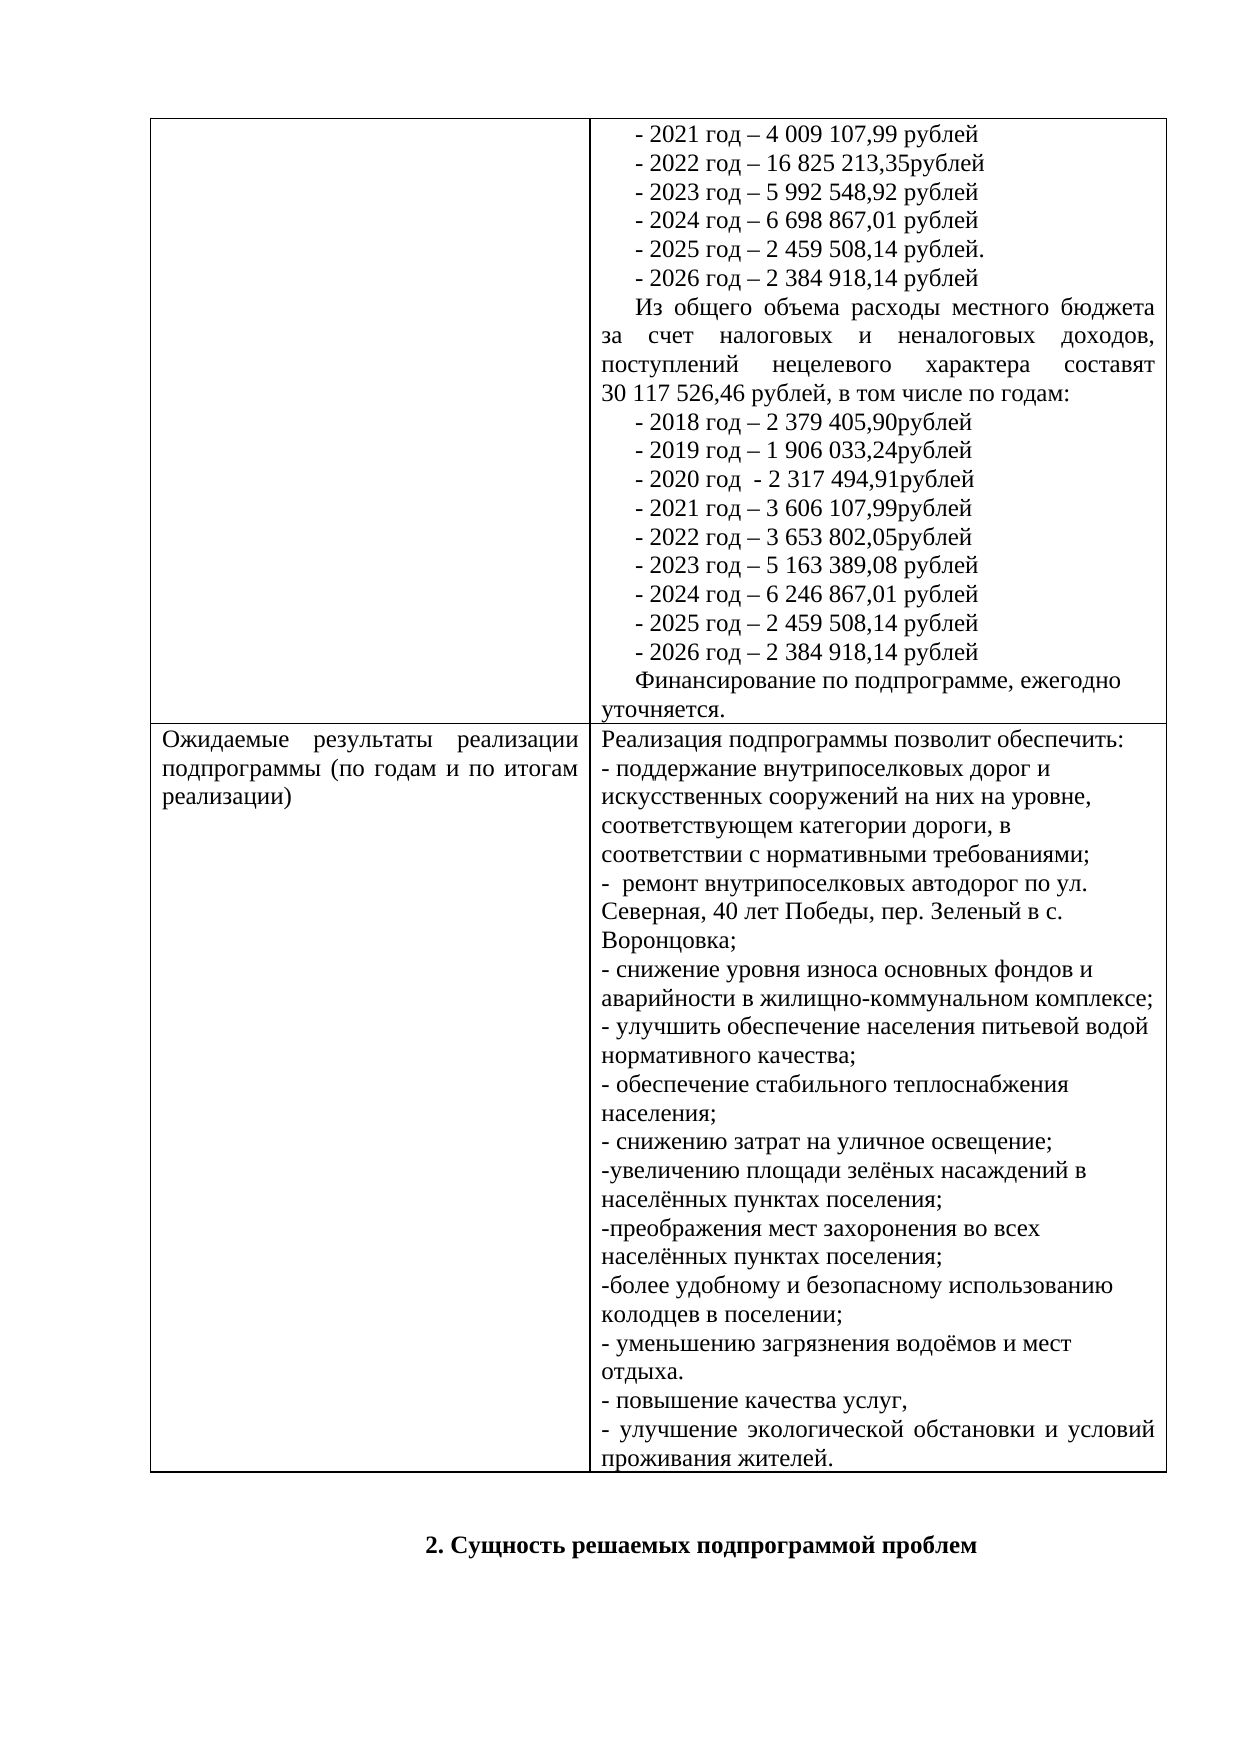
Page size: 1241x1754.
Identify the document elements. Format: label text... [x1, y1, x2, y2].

table_cell Ожидаемые результаты реализации подпрограммы (по годам и по итогам реализации) [151, 724, 589, 1471]
table_cell Реализация подпрограммы позволит обеспечить: - поддержание внутрипоселковых дорог и искусственных сооружений на них на уровне, соответствующем категории дороги, в соответствии с нормативными требованиями; - ремонт внутрипоселковых автодорог по ул. Северная, 40 лет Победы, пер. Зеленый в с. Воронцовка; - снижение уровня износа основных фондов и аварийности в жилищно-коммунальном комплексе; - улучшить обеспечение населения питьевой водой нормативного качества; - обеспечение стабильного теплоснабжения населения; - снижению затрат на уличное освещение; -увеличению площади зелёных насаждений в населённых пунктах поселения; -преображения мест захоронения во всех населённых пунктах поселения; -более удобному и безопасному использованию колодцев в поселении; - уменьшению загрязнения водоёмов и мест отдыха. - повышение качества услуг, - улучшение экологической обстановки и условий проживания жителей. [591, 724, 1166, 1471]
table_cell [151, 119, 589, 723]
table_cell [591, 119, 1166, 723]
text 2. Сущность решаемых подпрограммой проблем [162, 1530, 1166, 1559]
